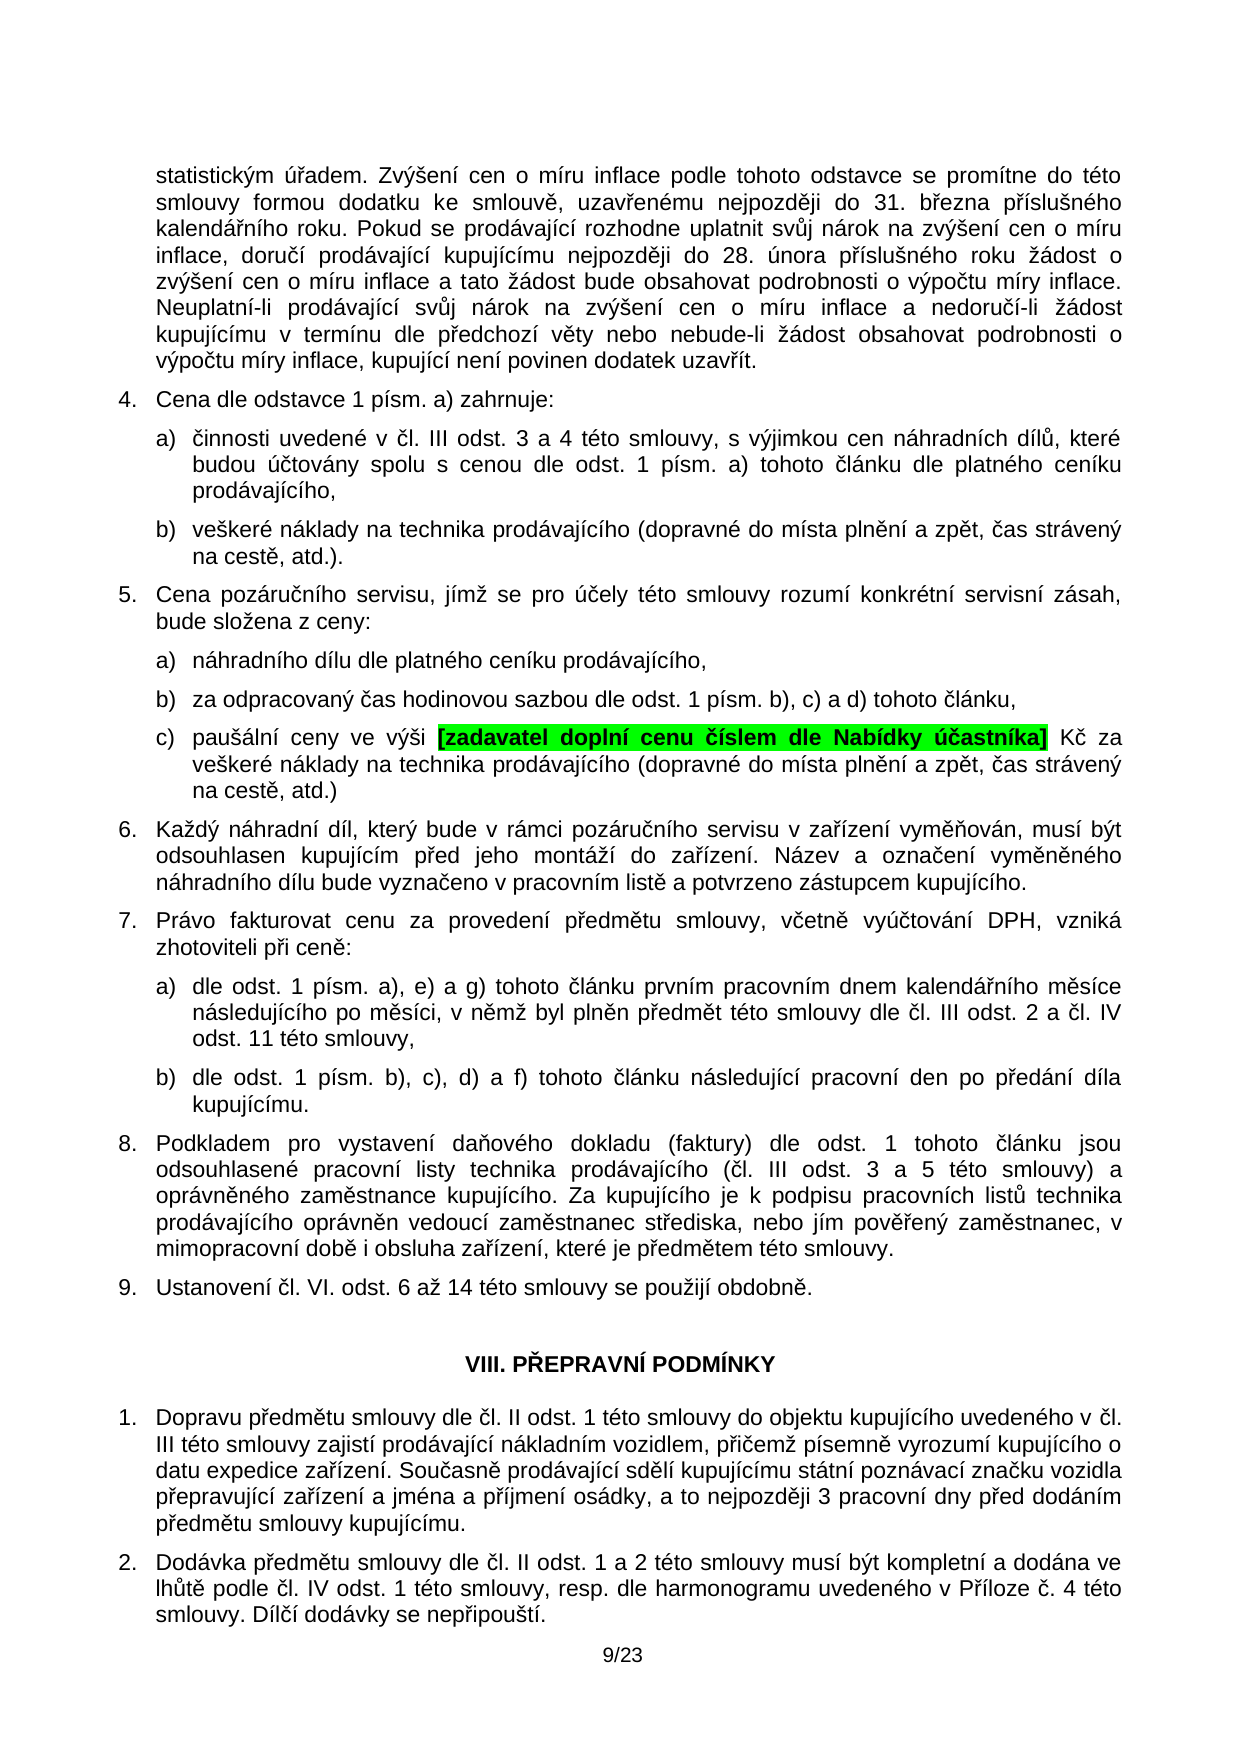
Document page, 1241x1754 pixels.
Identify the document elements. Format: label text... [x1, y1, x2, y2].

text a) činnosti uvedené v čl. III odst. 3 a 4 této smlouvy, s výjimkou cen náhradních dílů, které budou účtovány spolu s cenou dle odst. 1 písm. a) tohoto článku dle platného ceníku prodávajícího, [156, 425, 1122, 504]
text b) za odpracovaný čas hodinovou sazbou dle odst. 1 písm. b), c) a d) tohoto článku, [156, 686, 1122, 712]
text a) dle odst. 1 písm. a), e) a g) tohoto článku prvním pracovním dnem kalendářního měsíce následujícího po měsíci, v němž byl plněn předmět této smlouvy dle čl. III odst. 2 a čl. IV odst. 11 této smlouvy, [156, 973, 1122, 1052]
text b) veškeré náklady na technika prodávajícího (dopravné do místa plnění a zpět, čas strávený na cestě, atd.). [156, 516, 1122, 569]
list Cena pozáručního servisu, jímž se pro účely této smlouvy rozumí konkrétní servisní zásah, bude složena z ceny: [118, 581, 1122, 634]
text VIII. PŘEPRAVNÍ PODMÍNKY [118, 1351, 1122, 1378]
text b) dle odst. 1 písm. b), c), d) a f) tohoto článku následující pracovní den po předání díla kupujícímu. [156, 1064, 1122, 1117]
list Právo fakturovat cenu za provedení předmětu smlouvy, včetně vyúčtování DPH, vzniká zhotoviteli při ceně: [118, 907, 1122, 960]
list Podkladem pro vystavení daňového dokladu (faktury) dle odst. 1 tohoto článku jsou odsouhlasené pracovní listy technika prodávajícího (čl. III odst. 3 a 5 této smlouvy) a oprávněného zaměstnance kupujícího. Za kupujícího je k podpisu pracovních listů technika prodávajícího oprávněn vedoucí zaměstnanec střediska, nebo jím pověřený zaměstnanec, v mimopracovní době i obsluha zařízení, které je předmětem této smlouvy. [118, 1129, 1122, 1261]
list Dopravu předmětu smlouvy dle čl. II odst. 1 této smlouvy do objektu kupujícího uvedeného v čl. III této smlouvy zajistí prodávající nákladním vozidlem, přičemž písemně vyrozumí kupujícího o datu expedice zařízení. Současně prodávající sdělí kupujícímu státní poznávací značku vozidla přepravující zařízení a jména a příjmení osádky, a to nejpozději 3 pracovní dny před dodáním předmětu smlouvy kupujícímu. [118, 1404, 1122, 1536]
text a) náhradního dílu dle platného ceníku prodávajícího, [156, 647, 1122, 673]
text c) paušální ceny ve výši [zadavatel doplní cenu číslem dle Nabídky účastníka] Kč za veškeré náklady na technika prodávajícího (dopravné do místa plnění a zpět, čas strávený na cestě, atd.) [156, 724, 1122, 803]
list Ustanovení čl. VI. odst. 6 až 14 této smlouvy se použijí obdobně. [118, 1274, 1122, 1300]
list Cena dle odstavce 1 písm. a) zahrnuje: [118, 386, 1122, 412]
list Každý náhradní díl, který bude v rámci pozáručního servisu v zařízení vyměňován, musí být odsouhlasen kupujícím před jeho montáží do zařízení. Název a označení vyměněného náhradního dílu bude vyznačeno v pracovním listě a potvrzeno zástupcem kupujícího. [118, 816, 1122, 895]
list Dodávka předmětu smlouvy dle čl. II odst. 1 a 2 této smlouvy musí být kompletní a dodána ve lhůtě podle čl. IV odst. 1 této smlouvy, resp. dle harmonogramu uvedeného v Příloze č. 4 této smlouvy. Dílčí dodávky se nepřipouští. [118, 1548, 1122, 1627]
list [118, 162, 1122, 373]
